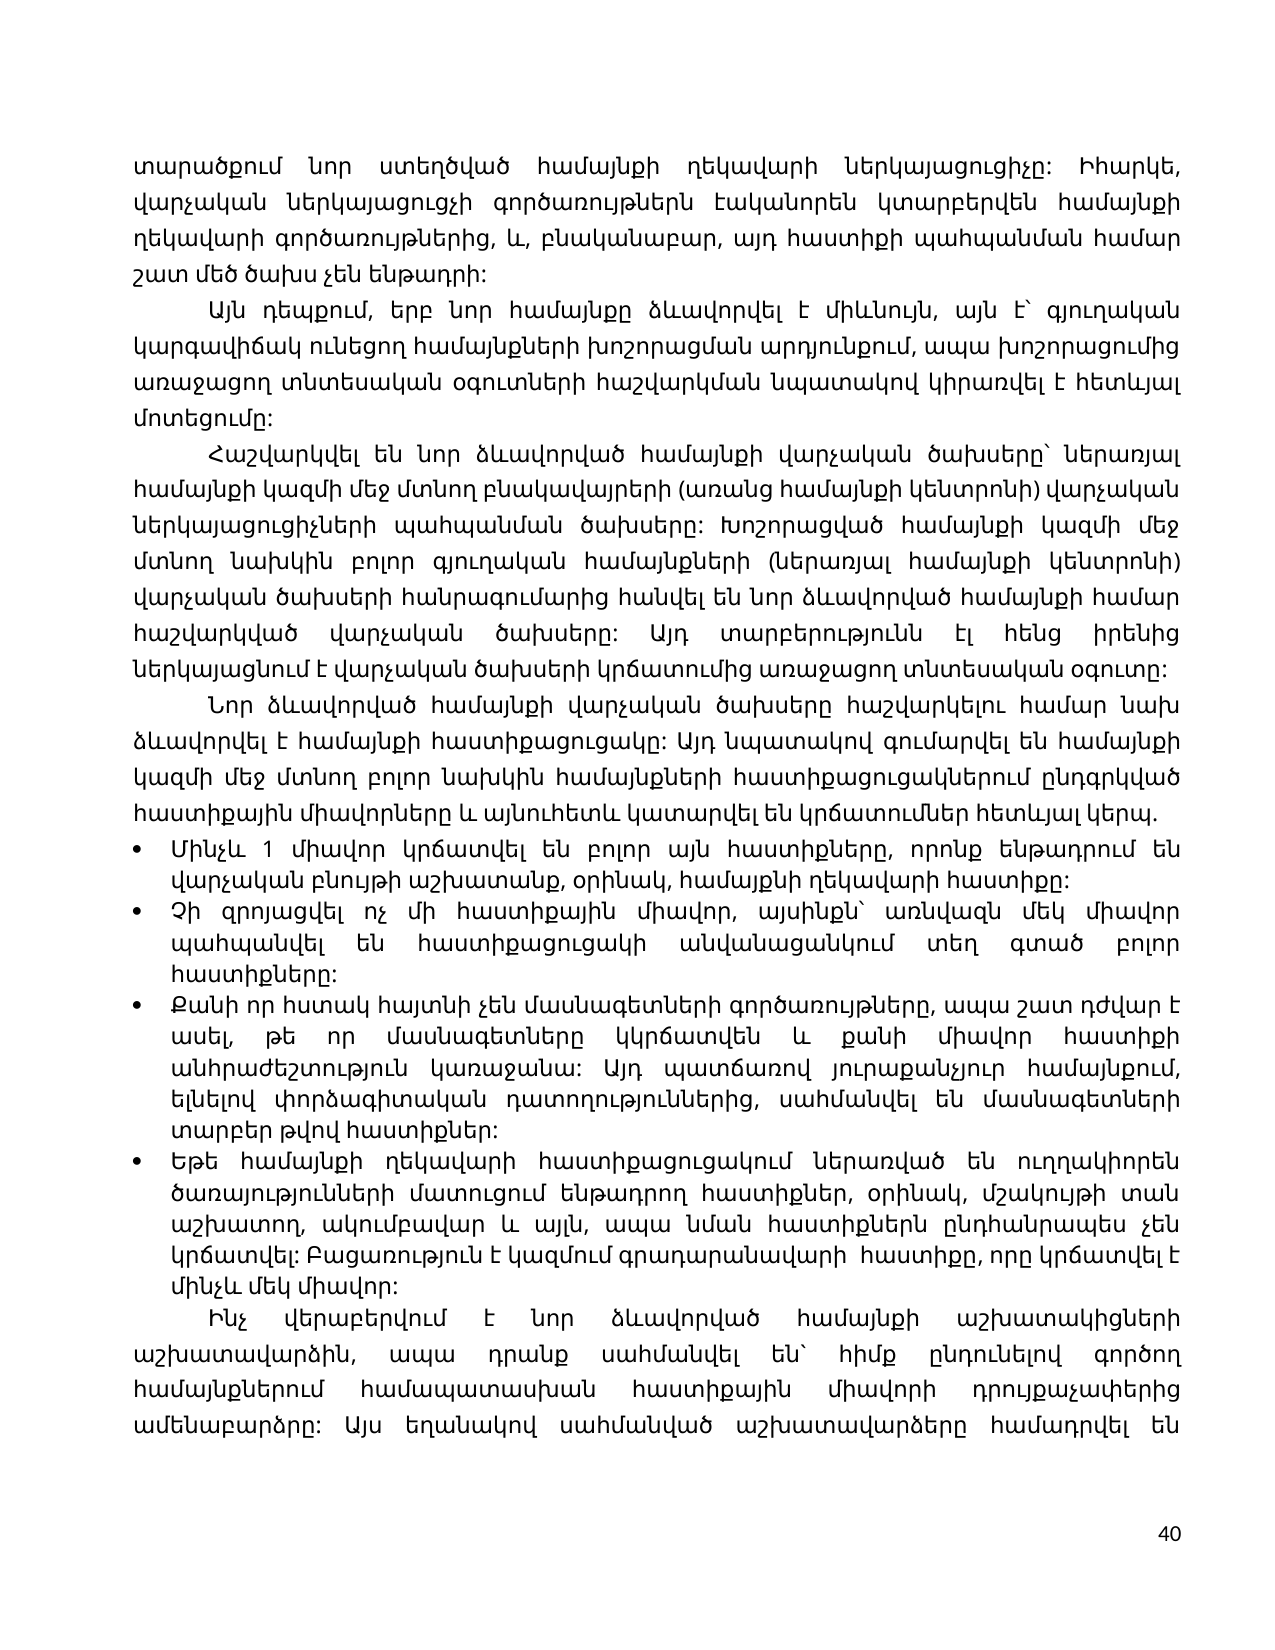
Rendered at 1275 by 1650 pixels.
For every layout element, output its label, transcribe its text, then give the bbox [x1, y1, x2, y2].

list Քանի որ հստակ հայտնի չեն մասնագետների գործառույթները, ապա շատ դժվար է ասել, թե որ մասնագետները կկրճատվեն և քանի միավոր հաստիքի անհրաժեշտություն կառաջանա: Այդ պատճառով յուրաքանչյուր համայնքում, ելնելով փորձագիտական դատողություններից, սահմանվել են մասնագետների տարբեր թվով հաստիքներ: [133, 989, 1181, 1145]
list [133, 150, 1181, 289]
list Չի զրոյացվել ոչ մի հաստիքային միավոր, այսինքն՝ առնվազն մեկ միավոր պահպանվել են հաստիքացուցակի անվանացանկում տեղ գտած բոլոր հաստիքները: [133, 895, 1181, 989]
list Նոր ձևավորված համայնքի վարչական ծախսերը հաշվարկելու համար նախ ձևավորվել է համայնքի հաստիքացուցակը: Այդ նպատակով գումարվել են համայնքի կազմի մեջ մտնող բոլոր նախկին համայնքների հաստիքացուցակներում ընդգրկված հաստիքային միավորները և այնուհետև կատարվել են կրճատումներ հետևյալ կերպ. [133, 689, 1181, 828]
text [133, 1302, 1181, 1441]
list Եթե համայնքի ղեկավարի հաստիքացուցակում ներառված են ուղղակիորեն ծառայությունների մատուցում ենթադրող հաստիքներ, օրինակ, մշակույթի տան աշխատող, ակումբավար և այլն, ապա նման հաստիքներն ընդհանրապես չեն կրճատվել: Բացառություն է կազմում գրադարանավարի հաստիքը, որը կրճատվել է մինչև մեկ միավոր: [133, 1145, 1181, 1302]
list Հաշվարկվել են նոր ձևավորված համայնքի վարչական ծախսերը՝ ներառյալ համայնքի կազմի մեջ մտնող բնակավայրերի (առանց համայնքի կենտրոնի) վարչական ներկայացուցիչների պահպանման ծախսերը: Խոշորացված համայնքի կազմի մեջ մտնող նախկին բոլոր գյուղական համայնքների (ներառյալ համայնքի կենտրոնի) վարչական ծախսերի հանրագումարից հանվել են նոր ձևավորված համայնքի համար հաշվարկված վարչական ծախսերը: Այդ տարբերությունն էլ հենց իրենից ներկայացնում է վարչական ծախսերի կրճատումից առաջացող տնտեսական օգուտը: [133, 437, 1181, 684]
list Այն դեպքում, երբ նոր համայնքը ձևավորվել է միևնույն, այն է՝ գյուղական կարգավիճակ ունեցող համայնքների խոշորացման արդյունքում, ապա խոշորացումից առաջացող տնտեսական օգուտների հաշվարկման նպատակով կիրառվել է հետևյալ մոտեցումը: [133, 294, 1181, 433]
list Մինչև 1 միավոր կրճատվել են բոլոր այն հաստիքները, որոնք ենթադրում են վարչական բնույթի աշխատանք, օրինակ, համայքնի ղեկավարի հաստիքը: [133, 833, 1181, 895]
